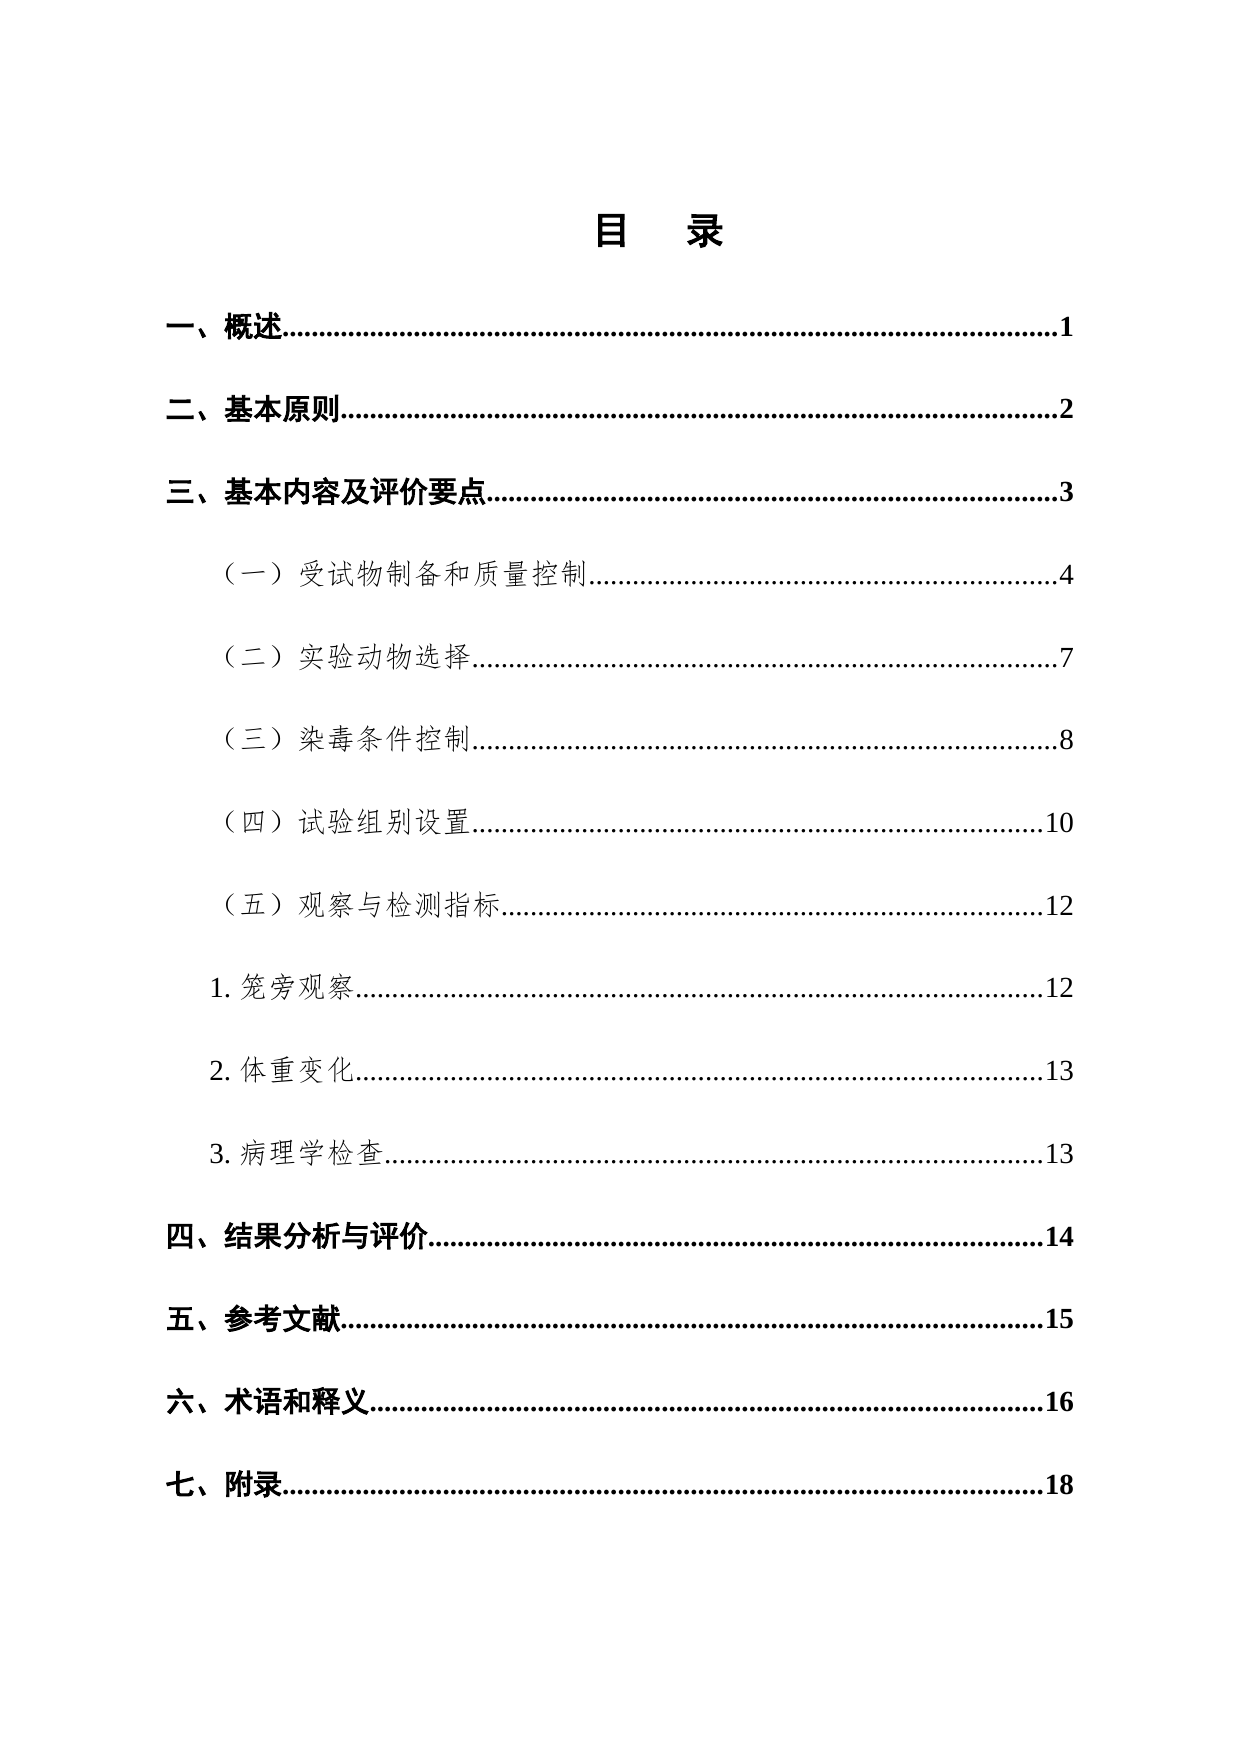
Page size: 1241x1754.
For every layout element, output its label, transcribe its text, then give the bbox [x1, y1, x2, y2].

text 一、概述 1 [165, 292, 1075, 357]
text 六、术语和释义 16 [165, 1367, 1075, 1432]
text 五、参考文献 15 [165, 1285, 1075, 1350]
text 3. 病理学检查 13 [209, 1119, 1075, 1184]
text （一）受试物制备和质量控制 4 [209, 540, 1075, 605]
text 1. 笼旁观察 12 [209, 954, 1075, 1019]
text （四）试验组别设置 10 [209, 788, 1075, 853]
text （二）实验动物选择 7 [209, 623, 1075, 688]
text （五）观察与检测指标 12 [209, 871, 1075, 936]
text （三）染毒条件控制 8 [209, 706, 1075, 771]
text 七、附录 18 [165, 1450, 1075, 1515]
text 二、基本原则 2 [165, 375, 1075, 440]
text 目 录 [165, 195, 1075, 260]
text 四、结果分析与评价 14 [165, 1202, 1075, 1267]
text 2. 体重变化 13 [209, 1037, 1075, 1102]
text 三、基本内容及评价要点 3 [165, 458, 1075, 523]
